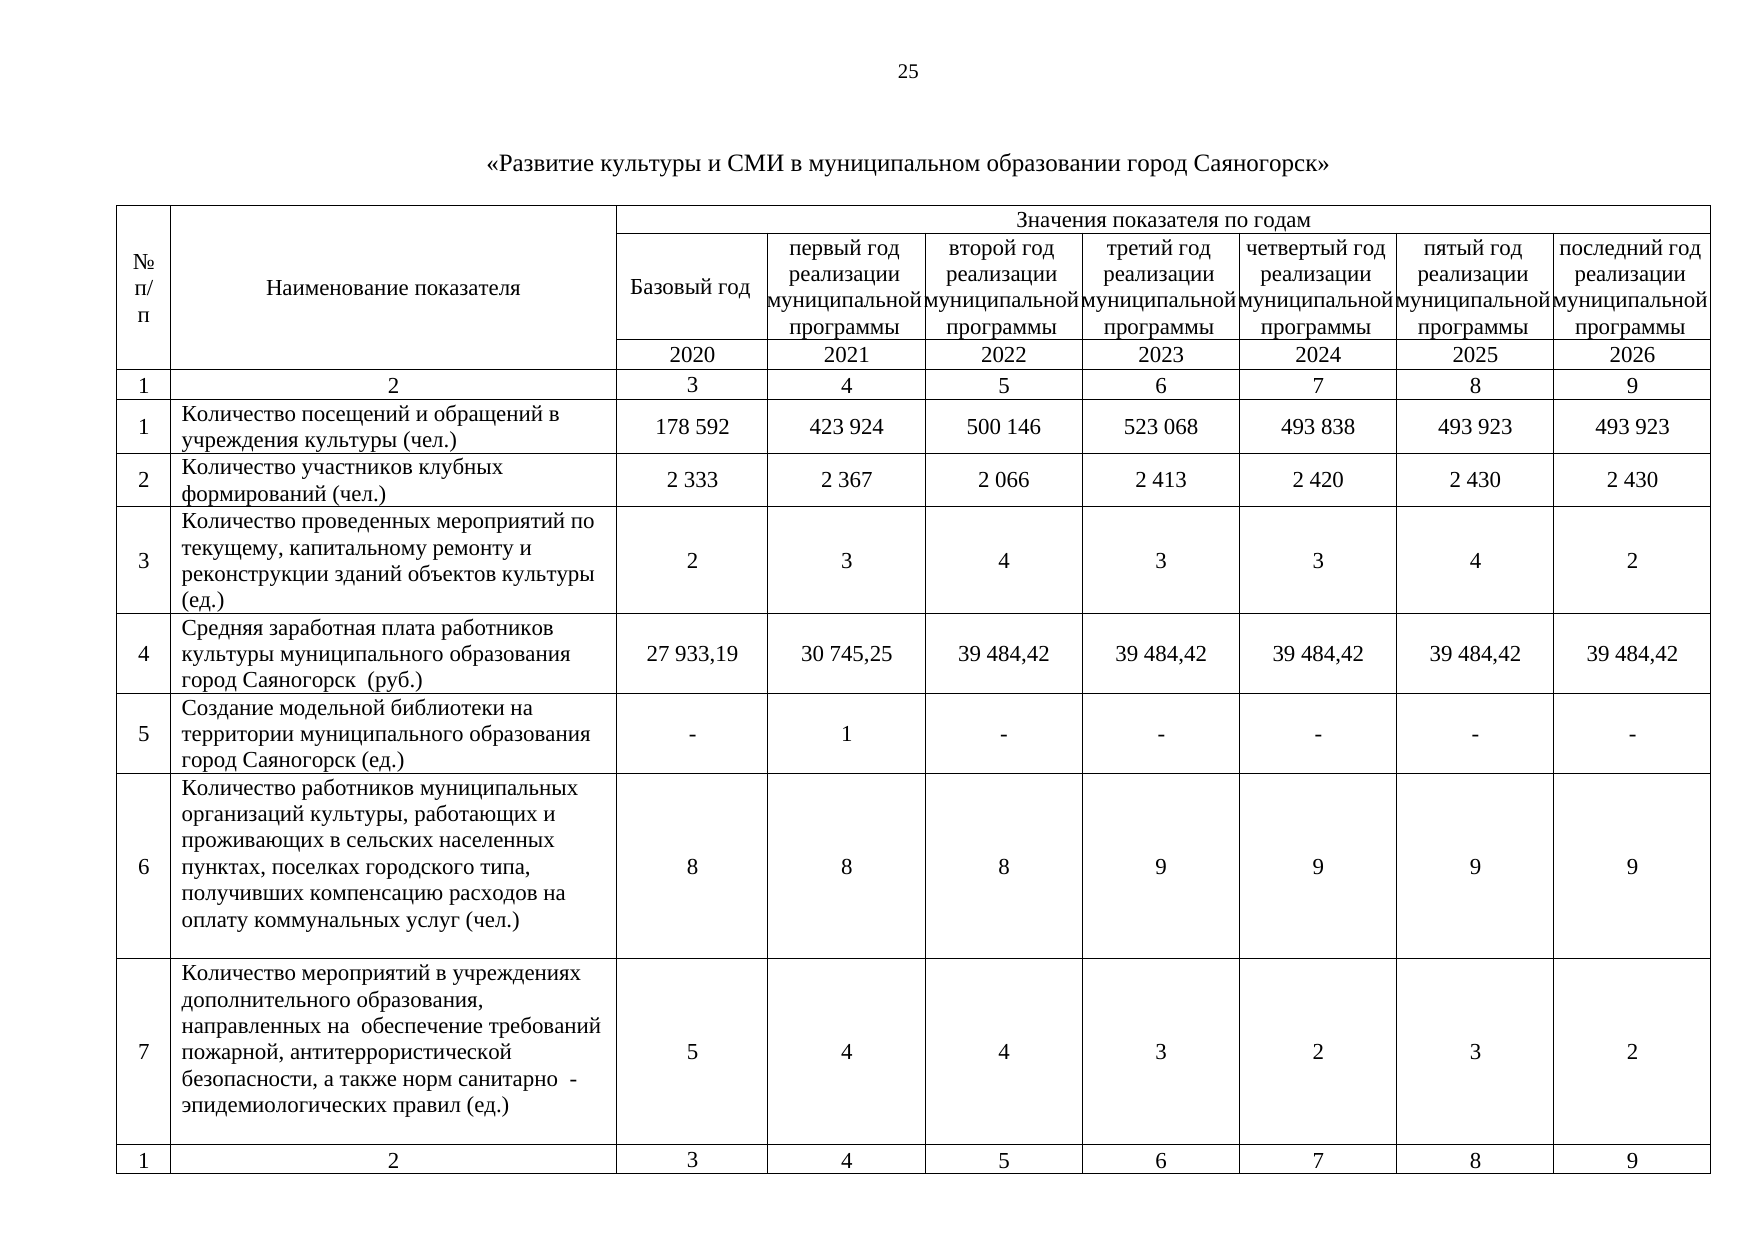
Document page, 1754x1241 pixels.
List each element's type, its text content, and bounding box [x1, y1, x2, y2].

table_cell 3 [1083, 959, 1239, 1144]
table_cell 1 [117, 370, 170, 399]
table_cell четвертый год реализации муниципальной программы [1240, 234, 1396, 339]
table_cell 5 [926, 1145, 1082, 1173]
table_cell 3 [1397, 959, 1553, 1144]
table_cell 2022 [926, 340, 1082, 369]
table_cell 2023 [1083, 340, 1239, 369]
table_cell - [1397, 694, 1553, 773]
table_cell 27 933,19 [617, 614, 767, 693]
table_cell 1 [768, 694, 925, 773]
table_cell 8 [768, 774, 925, 958]
table_cell 2025 [1397, 340, 1553, 369]
table_cell - [1554, 694, 1710, 773]
table_cell 2 [617, 507, 767, 613]
table_cell 4 [768, 1145, 925, 1173]
table_cell 2 [171, 370, 616, 399]
table_cell 500 146 [926, 400, 1082, 452]
table_cell 2 [1554, 507, 1710, 613]
table_cell Средняя заработная плата работников культуры муниципального образования город Саяногорск (руб.) [171, 614, 616, 693]
table_cell 9 [1554, 774, 1710, 958]
table_cell 1 [117, 400, 170, 452]
table_cell 39 484,42 [1083, 614, 1239, 693]
table_cell 2 367 [768, 454, 925, 506]
table_cell 9 [1397, 774, 1553, 958]
table_cell Базовый год [617, 234, 767, 339]
table_cell 39 484,42 [1554, 614, 1710, 693]
table_cell 8 [617, 774, 767, 958]
table_cell 2 [117, 454, 170, 506]
table_cell 4 [1397, 507, 1553, 613]
table_cell 2 413 [1083, 454, 1239, 506]
table_cell - [1083, 694, 1239, 773]
table_cell 3 [1083, 507, 1239, 613]
table_cell 2 [1240, 959, 1396, 1144]
table_cell Количество посещений и обращений в учреждения культуры (чел.) [171, 400, 616, 452]
table_cell 8 [1397, 1145, 1553, 1173]
table_cell 6 [1083, 370, 1239, 399]
table_cell 6 [1083, 1145, 1239, 1173]
table_cell 8 [926, 774, 1082, 958]
table_cell 5 [926, 370, 1082, 399]
table_cell 2 430 [1397, 454, 1553, 506]
table_cell 493 923 [1554, 400, 1710, 452]
table_cell 178 592 [617, 400, 767, 452]
table_cell 3 [1240, 507, 1396, 613]
table_cell 2 430 [1554, 454, 1710, 506]
table_header Наименование показателя [171, 206, 616, 369]
table_cell 523 068 [1083, 400, 1239, 452]
table_cell 1 [117, 1145, 170, 1173]
table_cell второй год реализации муниципальной программы [926, 234, 1082, 339]
table_cell 39 484,42 [926, 614, 1082, 693]
table_cell 30 745,25 [768, 614, 925, 693]
table_cell 4 [768, 959, 925, 1144]
table_cell 9 [1554, 370, 1710, 399]
table_cell 3 [117, 507, 170, 613]
table_cell 2021 [768, 340, 925, 369]
table_cell Количество работников муниципальных организаций культуры, работающих и проживающих в сельских населенных пунктах, поселках городского типа, получивших компенсацию расходов на оплату коммунальных услуг (чел.) [171, 774, 616, 958]
table_cell 7 [1240, 370, 1396, 399]
text «Развитие культуры и СМИ в муниципальном образовании город Саяногорск» [118, 148, 1698, 176]
table_cell первый год реализации муниципальной программы [768, 234, 925, 339]
table_cell 9 [1554, 1145, 1710, 1173]
table_cell Количество участников клубных формирований (чел.) [171, 454, 616, 506]
table_cell 2 [171, 1145, 616, 1173]
table_cell - [617, 694, 767, 773]
table_cell Количество проведенных мероприятий по текущему, капитальному ремонту и реконструкции зданий объектов культуры (ед.) [171, 507, 616, 613]
table_cell 5 [117, 694, 170, 773]
table_cell Создание модельной библиотеки на территории муниципального образования город Саяногорск (ед.) [171, 694, 616, 773]
table_cell 2 066 [926, 454, 1082, 506]
table_cell 3 [768, 507, 925, 613]
table_cell 2 333 [617, 454, 767, 506]
table_cell 4 [926, 507, 1082, 613]
table_cell 39 484,42 [1397, 614, 1553, 693]
table_header № п/п [117, 206, 170, 369]
table_cell 7 [117, 959, 170, 1144]
table_cell 3 [617, 370, 767, 399]
table_cell 423 924 [768, 400, 925, 452]
table_cell 2026 [1554, 340, 1710, 369]
table_cell 493 838 [1240, 400, 1396, 452]
table_cell 4 [926, 959, 1082, 1144]
table_cell 493 923 [1397, 400, 1553, 452]
table_cell 3 [617, 1145, 767, 1173]
table_cell Количество мероприятий в учреждениях дополнительного образования, направленных на обеспечение требований пожарной, антитеррористической безопасности, а также норм санитарно - эпидемиологических правил (ед.) [171, 959, 616, 1144]
table_cell третий год реализации муниципальной программы [1083, 234, 1239, 339]
table_cell 9 [1240, 774, 1396, 958]
table_header Значения показателя по годам [617, 206, 1710, 233]
table_cell 6 [117, 774, 170, 958]
table_cell 4 [117, 614, 170, 693]
table_cell последний год реализации муниципальной программы [1554, 234, 1710, 339]
table_cell 2020 [617, 340, 767, 369]
table_cell 2 [1554, 959, 1710, 1144]
table_cell 4 [768, 370, 925, 399]
table_cell - [1240, 694, 1396, 773]
table_cell - [926, 694, 1082, 773]
table_cell 2024 [1240, 340, 1396, 369]
table_cell 2 420 [1240, 454, 1396, 506]
table_cell 8 [1397, 370, 1553, 399]
table_cell 9 [1083, 774, 1239, 958]
table_cell пятый год реализации муниципальной программы [1397, 234, 1553, 339]
table_cell 7 [1240, 1145, 1396, 1173]
table_cell 39 484,42 [1240, 614, 1396, 693]
table_cell 5 [617, 959, 767, 1144]
